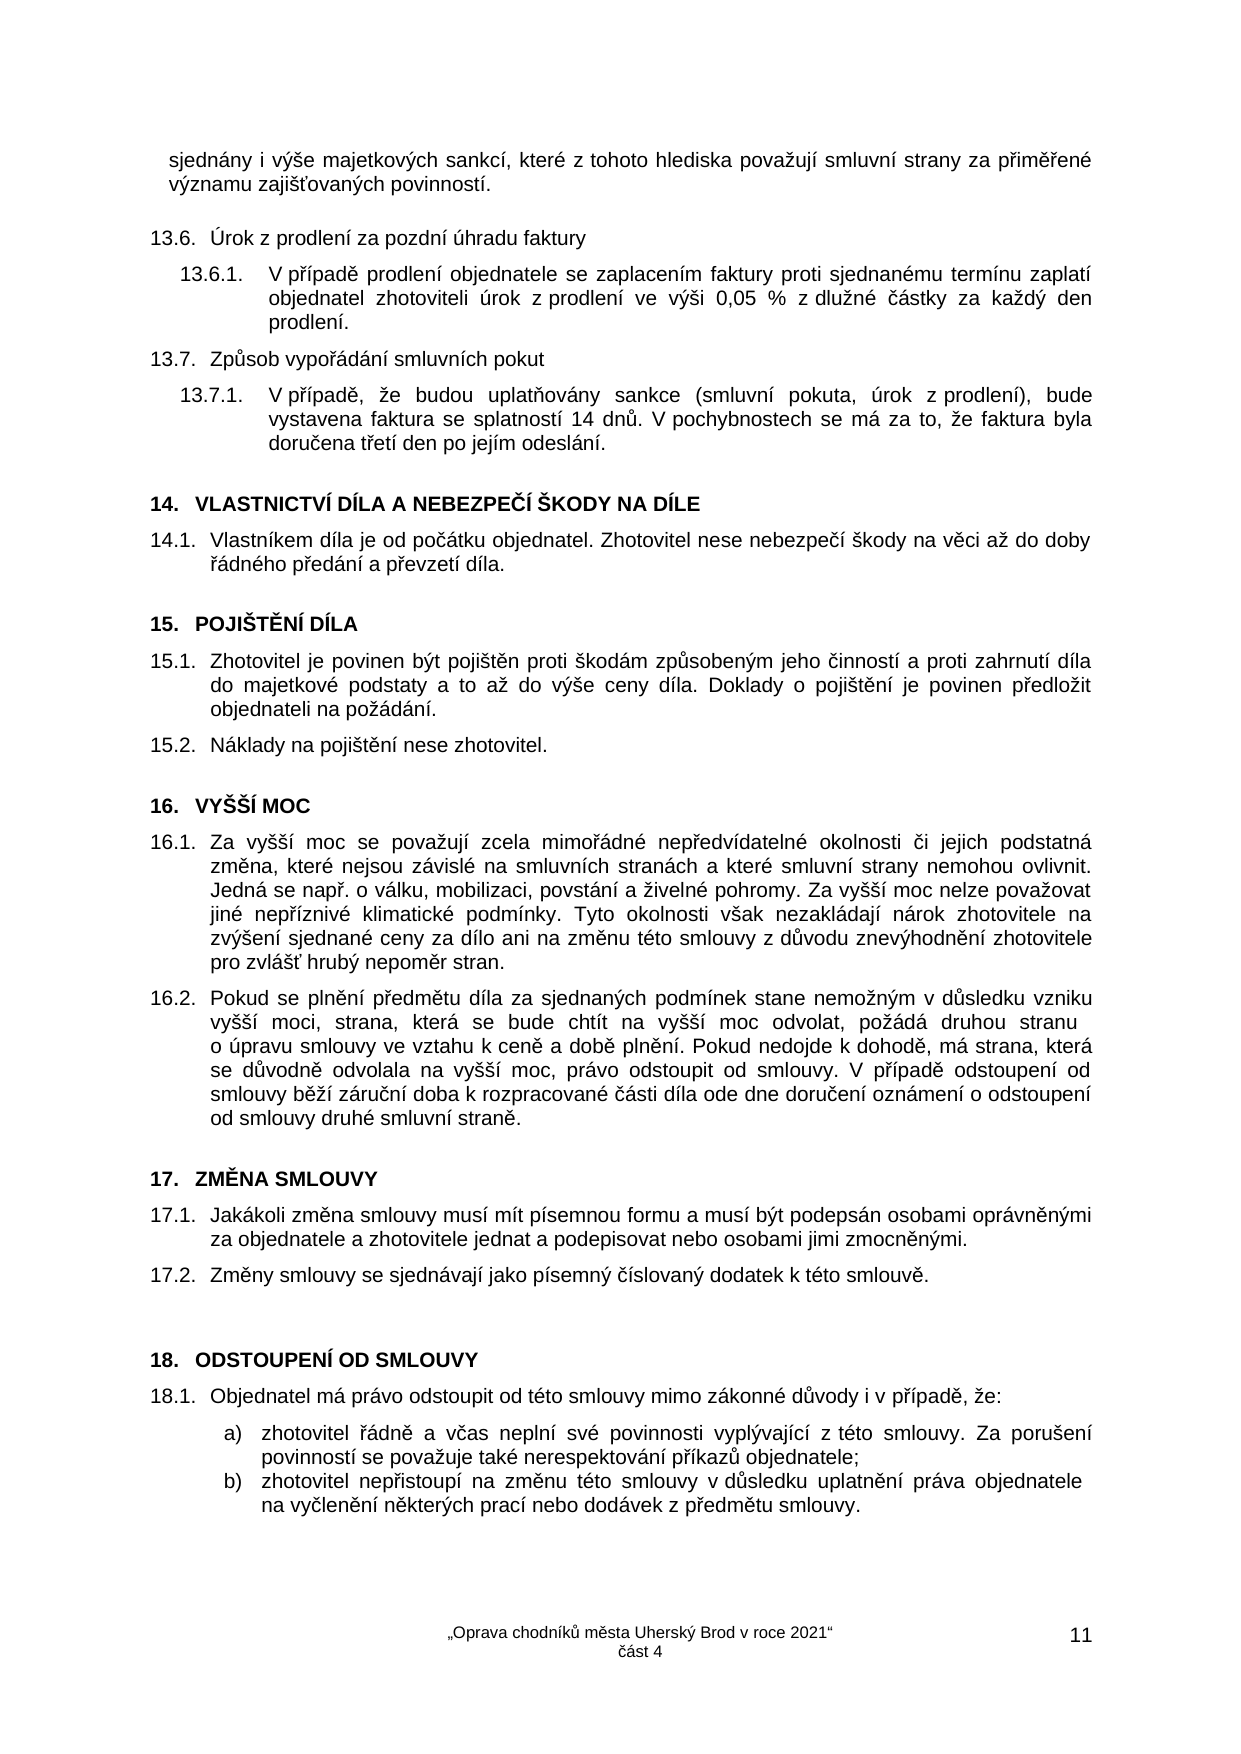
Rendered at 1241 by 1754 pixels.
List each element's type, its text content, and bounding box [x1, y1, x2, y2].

subtitle Jakákoli změna smlouvy musí mít písemnou formu a musí být podepsán osobami oprávněnými za objednatele a zhotovitele jednat a podepisovat nebo osobami jimi zmocněnými. [150, 1203, 1093, 1251]
subtitle Objednatel má právo odstoupit od této smlouvy mimo zákonné důvody i v případě, že: [150, 1384, 1093, 1408]
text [169, 148, 1093, 196]
subtitle Vyšší moc [150, 793, 1093, 817]
list zhotovitel nepřistoupí na změnu této smlouvy v důsledku uplatnění práva objednatele na vyčlenění některých prací nebo dodávek z předmětu smlouvy. [224, 1468, 1093, 1516]
subtitle Způsob vypořádání smluvních pokut [150, 347, 1093, 371]
subtitle Změna smlouvy [150, 1166, 1093, 1190]
subtitle Úrok z prodlení za pozdní úhradu faktury [150, 226, 1093, 250]
subtitle Vlastnictví díla a nebezpečí škody na díle [150, 491, 1093, 515]
subtitle Zhotovitel je povinen být pojištěn proti škodám způsobeným jeho činností a proti zahrnutí díla do majetkové podstaty a to až do výše ceny díla. Doklady o pojištění je povinen předložit objednateli na požádání. [150, 649, 1093, 721]
subtitle Pojištění díla [150, 612, 1093, 636]
subtitle V případě prodlení objednatele se zaplacením faktury proti sjednanému termínu zaplatí objednatel zhotoviteli úrok z prodlení ve výši 0,05 % z dlužné částky za každý den prodlení. [179, 262, 1093, 334]
list zhotovitel řádně a včas neplní své povinnosti vyplývající z této smlouvy. Za porušení povinností se považuje také nerespektování příkazů objednatele; [224, 1421, 1093, 1468]
subtitle Náklady na pojištění nese zhotovitel. [150, 733, 1093, 757]
subtitle Za vyšší moc se považují zcela mimořádné nepředvídatelné okolnosti či jejich podstatná změna, které nejsou závislé na smluvních stranách a které smluvní strany nemohou ovlivnit. Jedná se např. o válku, mobilizaci, povstání a živelné pohromy. Za vyšší moc nelze považovat jiné nepříznivé klimatické podmínky. Tyto okolnosti však nezakládají nárok zhotovitele na zvýšení sjednané ceny za dílo ani na změnu této smlouvy z důvodu znevýhodnění zhotovitele pro zvlášť hrubý nepoměr stran. [150, 830, 1093, 974]
subtitle Vlastníkem díla je od počátku objednatel. Zhotovitel nese nebezpečí škody na věci až do doby řádného předání a převzetí díla. [150, 528, 1093, 576]
subtitle V případě, že budou uplatňovány sankce (smluvní pokuta, úrok z prodlení), bude vystavena faktura se splatností 14 dnů. V pochybnostech se má za to, že faktura byla doručena třetí den po jejím odeslání. [179, 383, 1093, 455]
subtitle Změny smlouvy se sjednávají jako písemný číslovaný dodatek k této smlouvě. [150, 1263, 1093, 1287]
subtitle Pokud se plnění předmětu díla za sjednaných podmínek stane nemožným v důsledku vzniku vyšší moci, strana, která se bude chtít na vyšší moc odvolat, požádá druhou stranu o úpravu smlouvy ve vztahu k ceně a době plnění. Pokud nedojde k dohodě, má strana, která se důvodně odvolala na vyšší moc, právo odstoupit od smlouvy. V případě odstoupení od smlouvy běží záruční doba k rozpracované části díla ode dne doručení oznámení o odstoupení od smlouvy druhé smluvní straně. [150, 986, 1093, 1130]
subtitle Odstoupení od smlouvy [150, 1348, 1093, 1372]
